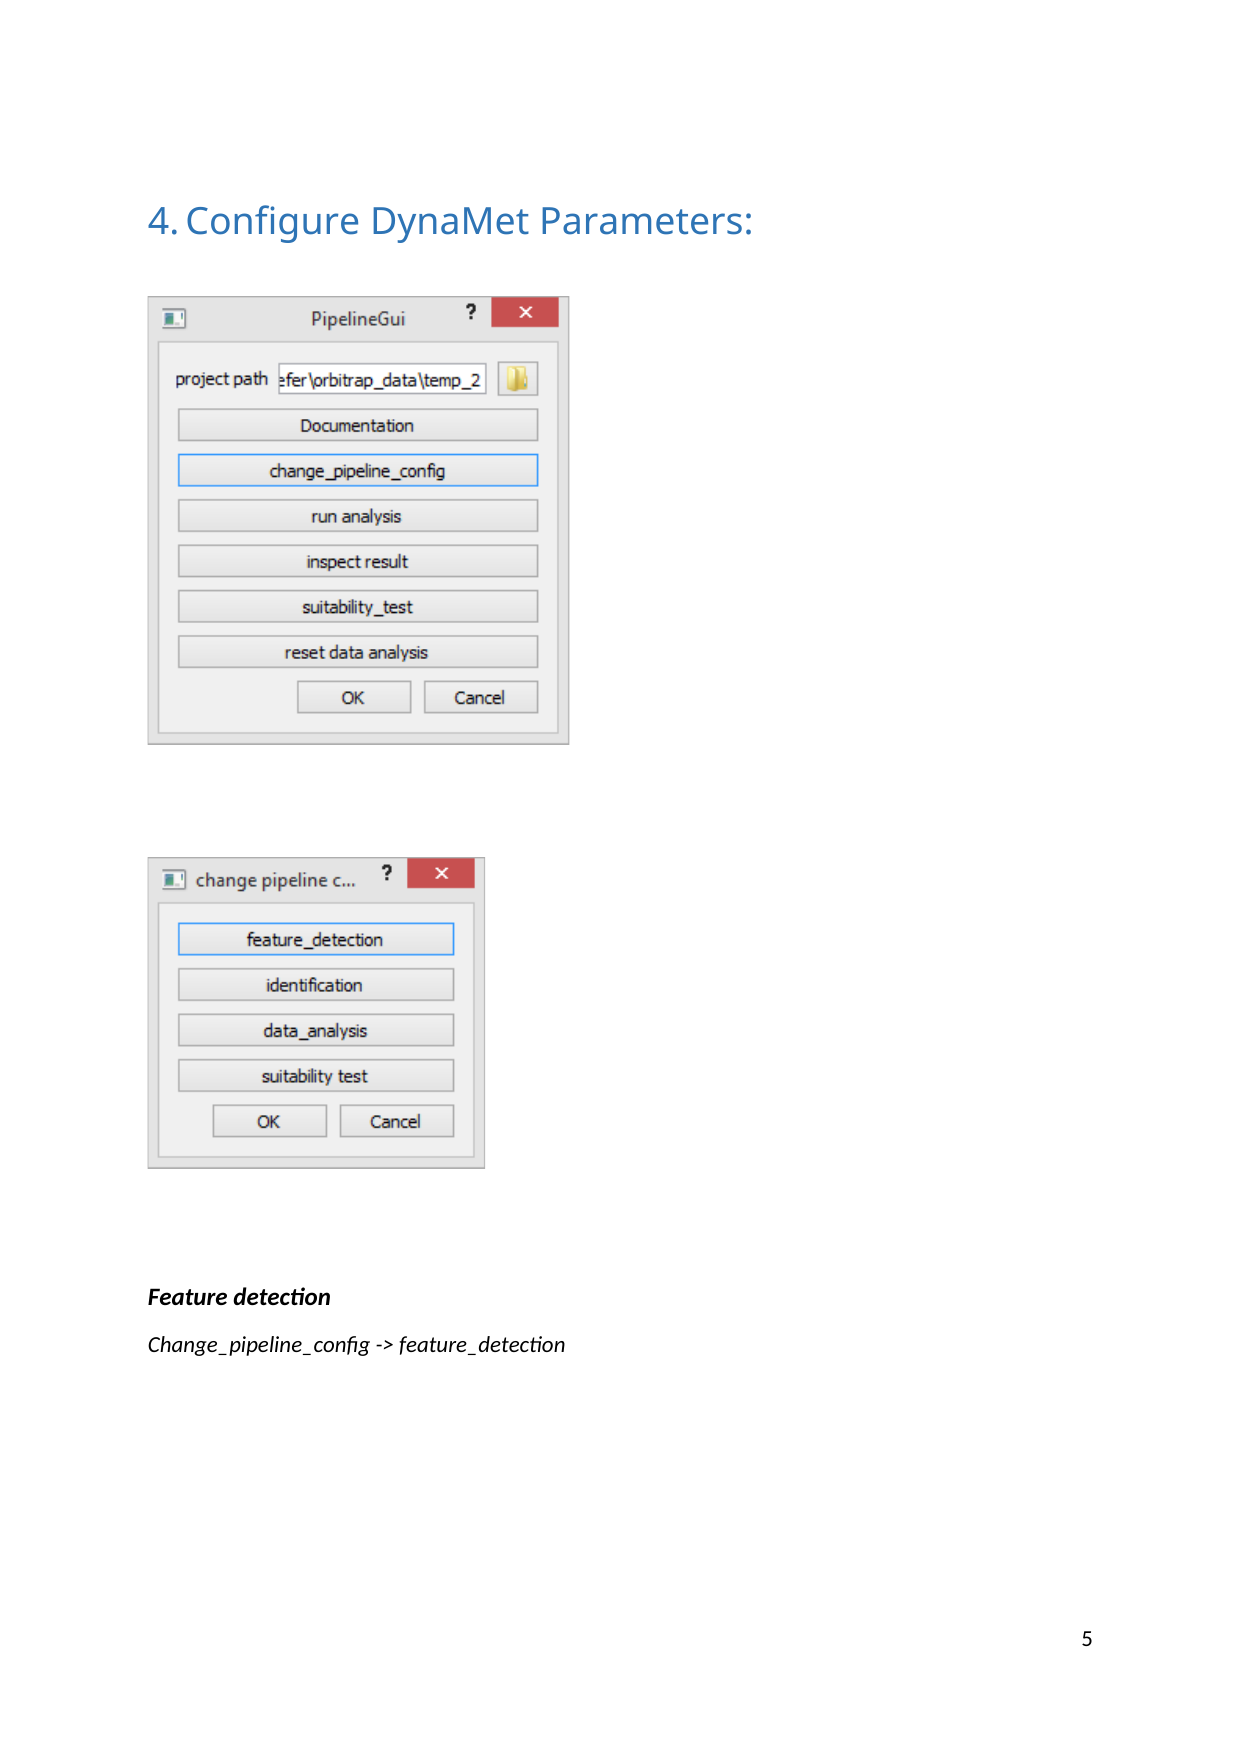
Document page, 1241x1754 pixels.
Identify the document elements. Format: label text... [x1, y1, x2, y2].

picture [147, 296, 570, 745]
text Change_pipeline_config -> feature_detection [148, 1331, 1093, 1359]
subtitle Configure DynaMet Parameters: [148, 194, 1093, 246]
text Feature detection [148, 1281, 1093, 1312]
picture [147, 857, 486, 1169]
